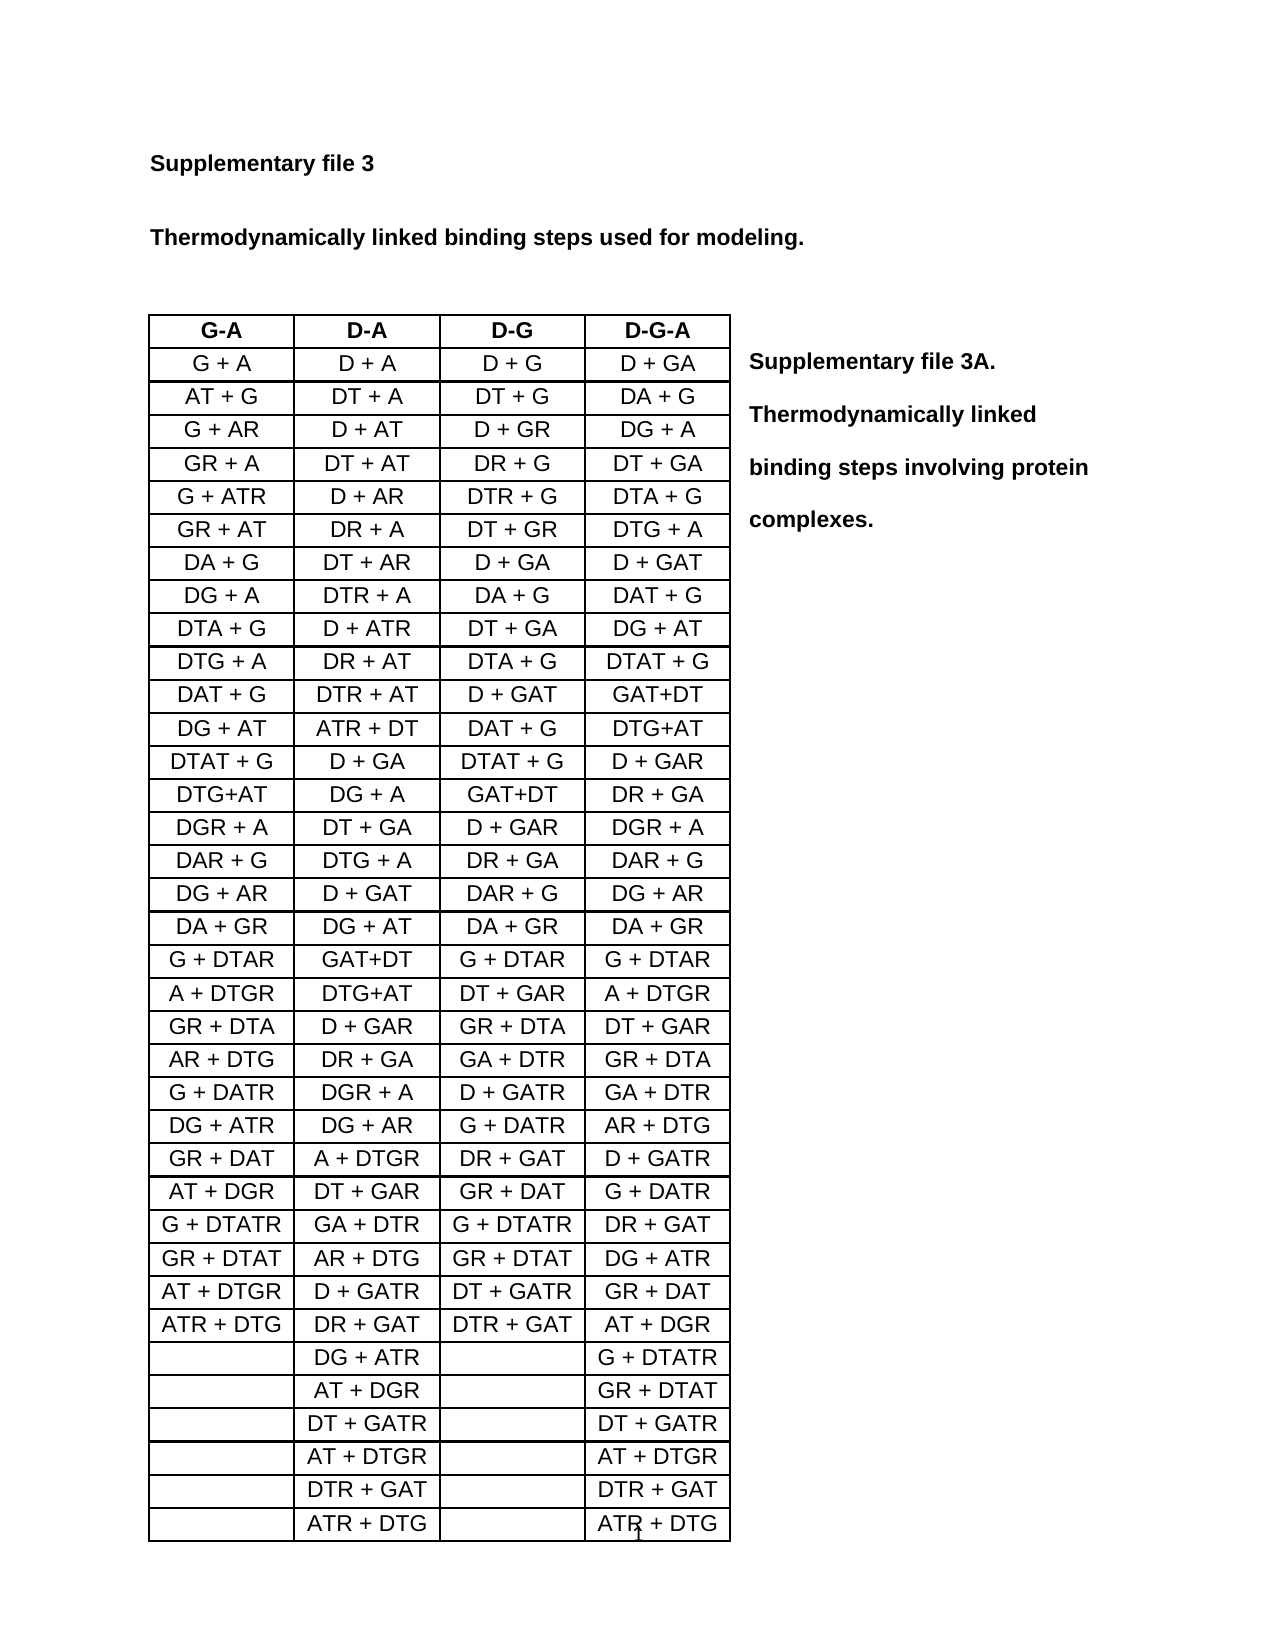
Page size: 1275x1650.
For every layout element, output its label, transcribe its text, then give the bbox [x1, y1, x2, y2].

table_cell DTAT + G [441, 747, 584, 778]
table_cell D + GA [295, 747, 439, 778]
table_header G-A [150, 316, 293, 347]
table_cell DR + GAT [441, 1144, 584, 1175]
table_cell AT + DGR [586, 1310, 729, 1341]
table_cell DAT + G [586, 581, 729, 612]
text Supplementary file 3A. Thermodynamically linked binding steps involving protein complexes. [731, 348, 1125, 533]
table_cell DAR + G [150, 846, 293, 877]
table_cell DT + GAR [295, 1178, 439, 1208]
table_cell D + GAR [586, 747, 729, 778]
table_cell G + DTAR [150, 946, 293, 977]
table_cell [150, 1476, 293, 1507]
table_cell DT + G [441, 383, 584, 413]
table_cell DR + GAT [295, 1310, 439, 1341]
table_cell DG + A [150, 581, 293, 612]
table_cell A + DTGR [295, 1144, 439, 1175]
table_header D-G [441, 316, 584, 347]
table_cell G + DATR [150, 1078, 293, 1109]
table_cell GAT+DT [295, 946, 439, 977]
table_cell G + DTATR [150, 1211, 293, 1242]
table_cell G + DTAR [441, 946, 584, 977]
table_cell GR + AT [150, 515, 293, 546]
table_cell DA + G [150, 548, 293, 579]
table_cell D + GAT [586, 548, 729, 579]
table_header D-A [295, 316, 439, 347]
table_cell DG + AR [150, 879, 293, 910]
table_cell G + DTATR [586, 1343, 729, 1374]
table_cell DT + GA [295, 813, 439, 844]
table_cell GR + DAT [150, 1144, 293, 1175]
table_cell [441, 1409, 584, 1440]
table_cell DT + GAR [586, 1012, 729, 1043]
table_cell DT + AT [295, 449, 439, 480]
table_cell AT + DGR [295, 1376, 439, 1407]
table_cell G + ATR [150, 482, 293, 513]
table_cell DT + GA [586, 449, 729, 480]
table_cell ATR + DT [295, 714, 439, 745]
table_cell G + DTAR [586, 946, 729, 977]
table_cell AT + DTGR [295, 1443, 439, 1473]
table_cell GAT+DT [441, 780, 584, 811]
table_cell [441, 1509, 584, 1540]
table_cell DTR + GAT [295, 1476, 439, 1507]
table_cell [441, 1376, 584, 1407]
table_cell [441, 1476, 584, 1507]
table_cell D + GA [441, 548, 584, 579]
table_cell DTA + G [441, 648, 584, 678]
table_cell DT + A [295, 383, 439, 413]
table_cell DTR + AT [295, 681, 439, 712]
table_cell DG + AR [586, 879, 729, 910]
table_cell DGR + A [586, 813, 729, 844]
table_cell D + AT [295, 416, 439, 447]
table_cell ATR + DTG [150, 1310, 293, 1341]
table_cell DAT + G [441, 714, 584, 745]
table_cell DG + AT [295, 913, 439, 943]
table_cell DT + GATR [441, 1277, 584, 1308]
table_cell DR + GA [586, 780, 729, 811]
table_cell DG + AT [586, 614, 729, 645]
table_cell DTR + GAT [586, 1476, 729, 1507]
table_cell DTR + GAT [441, 1310, 584, 1341]
table_cell D + GAR [441, 813, 584, 844]
table_cell GR + DAT [441, 1178, 584, 1208]
table_cell DT + GA [441, 614, 584, 645]
table_cell GR + DTA [441, 1012, 584, 1043]
table_cell AT + DTGR [150, 1277, 293, 1308]
table_cell DG + A [295, 780, 439, 811]
table_cell DGR + A [295, 1078, 439, 1109]
table_cell DGR + A [150, 813, 293, 844]
table_cell DT + GR [441, 515, 584, 546]
table_cell DT + GAR [441, 979, 584, 1010]
table_cell GR + A [150, 449, 293, 480]
table_cell DT + GATR [295, 1409, 439, 1440]
table_cell DR + A [295, 515, 439, 546]
table_cell GR + DTAT [150, 1244, 293, 1275]
table_header D-G-A [586, 316, 729, 347]
table_cell D + GAR [295, 1012, 439, 1043]
table_cell D + ATR [295, 614, 439, 645]
table_cell DG + ATR [295, 1343, 439, 1374]
table_cell DG + AR [295, 1111, 439, 1142]
table_cell AT + DGR [150, 1178, 293, 1208]
table_cell D + GAT [295, 879, 439, 910]
table_cell DTG + A [295, 846, 439, 877]
table_cell DTR + A [295, 581, 439, 612]
table_cell [150, 1343, 293, 1374]
table_cell GR + DTA [150, 1012, 293, 1043]
table_cell AR + DTG [150, 1045, 293, 1076]
text Thermodynamically linked binding steps used for modeling. [150, 223, 1125, 250]
table_cell GAT+DT [586, 681, 729, 712]
table_cell D + AR [295, 482, 439, 513]
table_cell [150, 1376, 293, 1407]
table_cell GR + DAT [586, 1277, 729, 1308]
table_cell D + GR [441, 416, 584, 447]
table_cell DT + GATR [586, 1409, 729, 1440]
table_cell DTAT + G [150, 747, 293, 778]
table_cell DA + GR [441, 913, 584, 943]
table_cell AT + DTGR [586, 1443, 729, 1473]
table_cell DTAT + G [586, 648, 729, 678]
table_cell DR + G [441, 449, 584, 480]
table_cell D + GATR [586, 1144, 729, 1175]
table_cell [441, 1443, 584, 1473]
table_cell DG + ATR [586, 1244, 729, 1275]
table_cell DA + G [586, 383, 729, 413]
table_cell GA + DTR [441, 1045, 584, 1076]
table_cell GA + DTR [586, 1078, 729, 1109]
table_cell A + DTGR [586, 979, 729, 1010]
table_cell [150, 1409, 293, 1440]
table_cell DA + G [441, 581, 584, 612]
table_cell AT + G [150, 383, 293, 413]
table_cell GA + DTR [295, 1211, 439, 1242]
table_cell DR + AT [295, 648, 439, 678]
table_cell DAT + G [150, 681, 293, 712]
table_cell DG + ATR [150, 1111, 293, 1142]
table_cell DG + A [586, 416, 729, 447]
table_cell [150, 1509, 293, 1540]
table_cell GR + DTAT [441, 1244, 584, 1275]
table_cell D + GAT [441, 681, 584, 712]
table_cell D + G [441, 349, 584, 380]
table_cell DTG + A [150, 648, 293, 678]
table_cell DTG+AT [295, 979, 439, 1010]
table_cell G + A [150, 349, 293, 380]
table_cell DR + GA [295, 1045, 439, 1076]
table_cell G + AR [150, 416, 293, 447]
table_cell DTR + G [441, 482, 584, 513]
table_cell ATR + DTG [586, 1509, 729, 1540]
table_cell G + DATR [586, 1178, 729, 1208]
table_cell DTG+AT [586, 714, 729, 745]
table_cell G + DATR [441, 1111, 584, 1142]
table_cell DR + GAT [586, 1211, 729, 1242]
table_cell D + GATR [441, 1078, 584, 1109]
table_cell GR + DTAT [586, 1376, 729, 1407]
table_cell D + GATR [295, 1277, 439, 1308]
table_cell DTG+AT [150, 780, 293, 811]
table_cell DAR + G [586, 846, 729, 877]
table_cell [441, 1343, 584, 1374]
table_cell DTG + A [586, 515, 729, 546]
table_cell ATR + DTG [295, 1509, 439, 1540]
table_cell DT + AR [295, 548, 439, 579]
table_cell DTA + G [586, 482, 729, 513]
table_cell DA + GR [150, 913, 293, 943]
table_cell G + DTATR [441, 1211, 584, 1242]
table_cell D + A [295, 349, 439, 380]
table_cell DAR + G [441, 879, 584, 910]
table_cell GR + DTA [586, 1045, 729, 1076]
table_cell DR + GA [441, 846, 584, 877]
table_cell DTA + G [150, 614, 293, 645]
table_cell AR + DTG [295, 1244, 439, 1275]
table_cell DA + GR [586, 913, 729, 943]
text Supplementary file 3 [150, 150, 1125, 176]
table_cell DG + AT [150, 714, 293, 745]
table_cell D + GA [586, 349, 729, 380]
table_cell AR + DTG [586, 1111, 729, 1142]
table_cell A + DTGR [150, 979, 293, 1010]
table_cell [150, 1443, 293, 1473]
